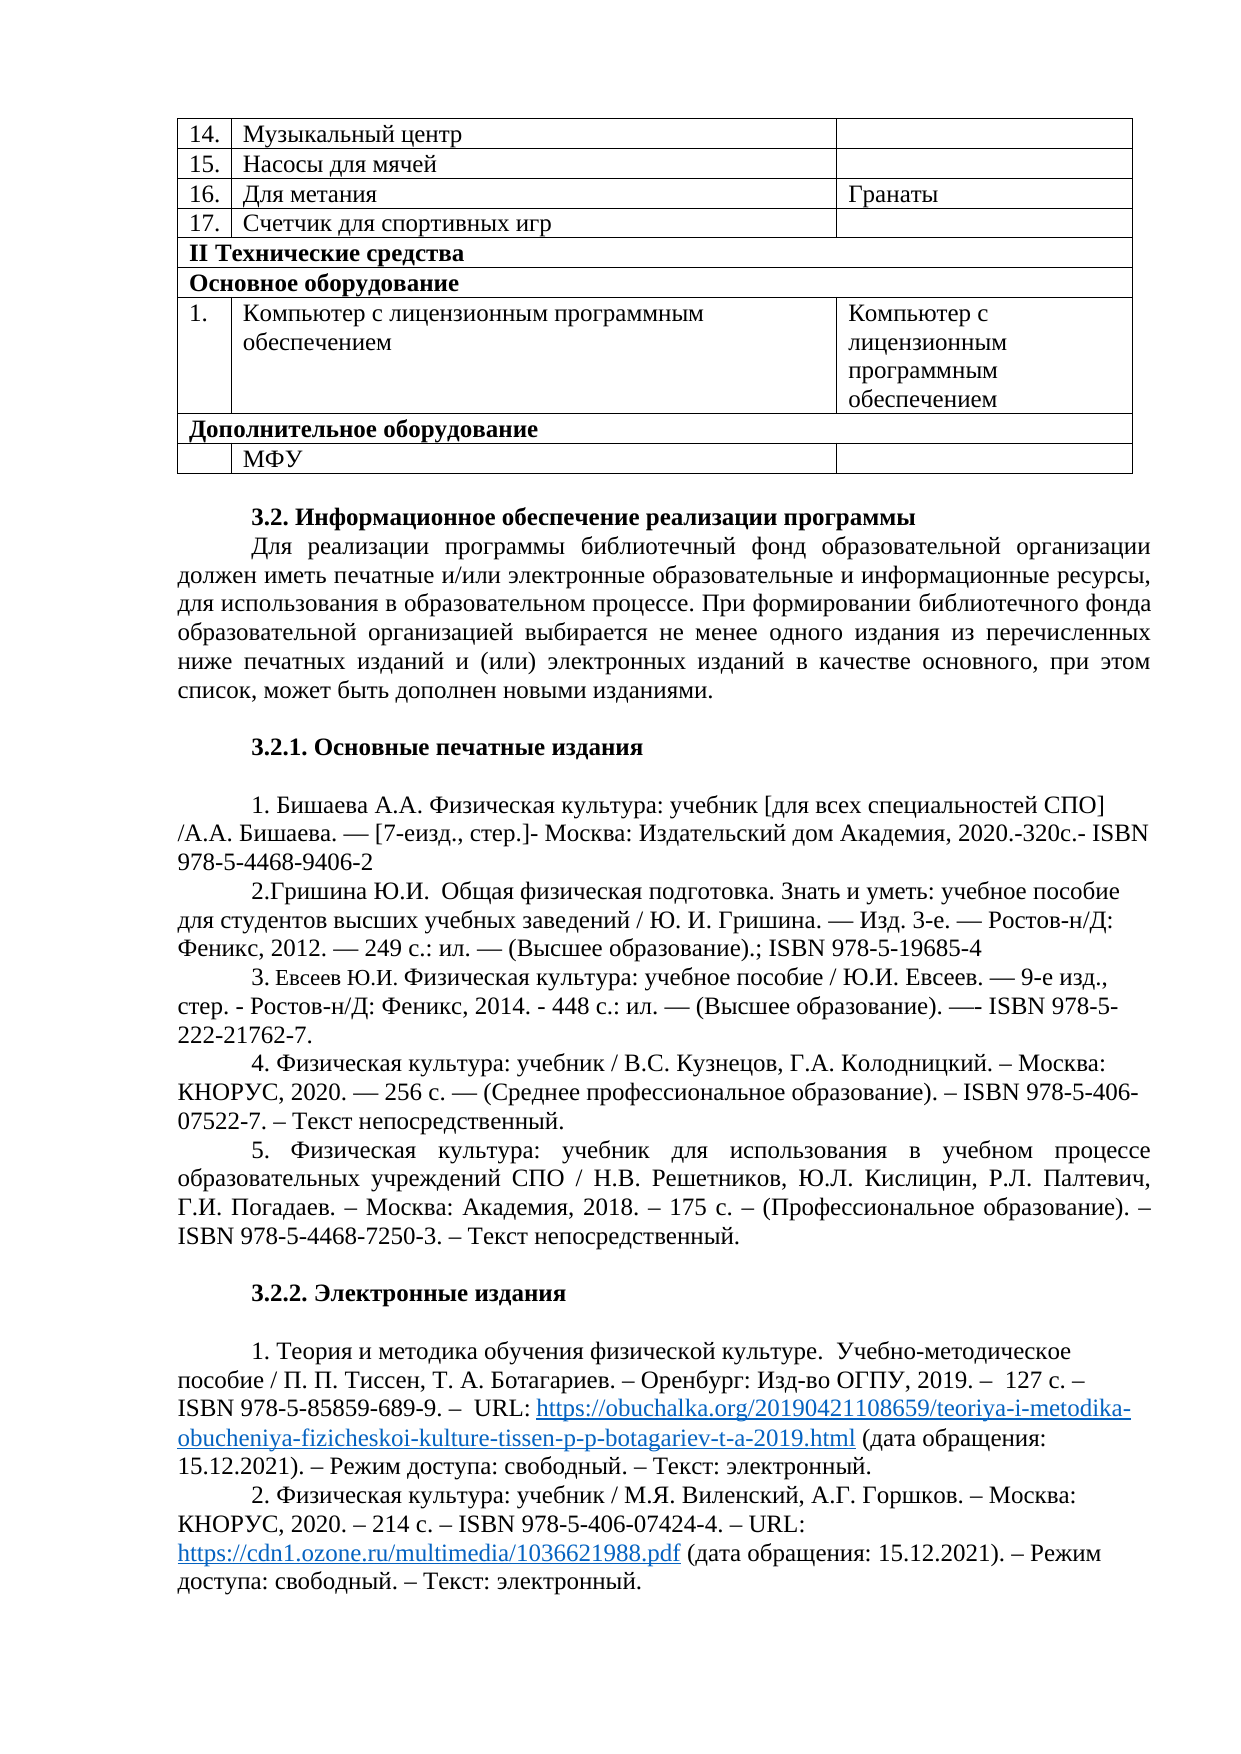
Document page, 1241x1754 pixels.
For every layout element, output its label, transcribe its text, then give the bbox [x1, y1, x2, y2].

table_cell [837, 209, 1132, 237]
table_cell 14. [178, 119, 231, 148]
table_cell [837, 149, 1132, 178]
text 3.2. Информационное обеспечение реализации программы [177, 502, 1152, 531]
table_cell Компьютер с лицензионным программным обеспечением [232, 298, 836, 413]
text 2.Гришина Ю.И. Общая физическая подготовка. Знать и уметь: учебное пособие для студентов высших учебных заведений / Ю. И. Гришина. — Изд. 3-е. — Ростов-н/Д: Феникс, 2012. — 249 с.: ил. — (Высшее образование).; ISBN 978-5-19685-4 [177, 876, 1152, 962]
table_cell 1. [178, 298, 231, 413]
text 3.2.2. Электронные издания [177, 1278, 1152, 1307]
text 3.2.1. Основные печатные издания [177, 732, 1152, 761]
table_cell [837, 444, 1132, 472]
table_cell МФУ [232, 444, 836, 472]
table_cell Основное оборудование [178, 268, 1132, 297]
text 2. Физическая культура: учебник / М.Я. Виленский, А.Г. Горшков. – Москва: КНОРУС, 2020. – 214 с. – ISBN 978-5-406-07424-4. – URL: https://cdn1.ozone.ru/multimedia/1036621988.pdf (дата обращения: 15.12.2021). – Режим доступа: свободный. – Текст: электронный. [177, 1480, 1152, 1595]
table_cell Счетчик для спортивных игр [232, 209, 836, 237]
table_cell 16. [178, 179, 231, 207]
text 5. Физическая культура: учебник для использования в учебном процессе образовательных учреждений СПО / Н.В. Решетников, Ю.Л. Кислицин, Р.Л. Палтевич, Г.И. Погадаев. – Москва: Академия, 2018. – 175 с. – (Профессиональное образование). – ISBN 978-5-4468-7250-3. – Текст непосредственный. [177, 1135, 1152, 1250]
text 4. Физическая культура: учебник / В.С. Кузнецов, Г.А. Колодницкий. – Москва: КНОРУС, 2020. — 256 с. — (Среднее профессиональное образование). – ISBN 978-5-406-07522-7. – Текст непосредственный. [177, 1048, 1152, 1135]
table_cell 15. [178, 149, 231, 178]
table_cell Компьютер с лицензионным программным обеспечением [837, 298, 1132, 413]
table_cell Дополнительное оборудование [178, 414, 1132, 443]
table_cell Музыкальный центр [232, 119, 836, 148]
text 1. Теория и методика обучения физической культуре. Учебно-методическое пособие / П. П. Тиссен, Т. А. Ботагариев. – Оренбург: Изд-во ОГПУ, 2019. – 127 с. – ISBN 978-5-85859-689-9. – URL: https://obuchalka.org/20190421108659/teoriya-i-metodika-obucheniya-fizicheskoi-kulture-tissen-p-p-botagariev-t-a-2019.html (дата обращения: 15.12.2021). – Режим доступа: свободный. – Текст: электронный. [177, 1336, 1152, 1480]
table_cell II Технические средства [178, 238, 1132, 267]
text Для реализации программы библиотечный фонд образовательной организации должен иметь печатные и/или электронные образовательные и информационные ресурсы, для использования в образовательном процессе. При формировании библиотечного фонда образовательной организацией выбирается не менее одного издания из перечисленных ниже печатных изданий и (или) электронных изданий в качестве основного, при этом список, может быть дополнен новыми изданиями. [177, 531, 1152, 703]
text 3. Евсеев Ю.И. Физическая культура: учебное пособие / Ю.И. Евсеев. — 9-е изд., стер. - Ростов-н/Д: Феникс, 2014. - 448 с.: ил. — (Высшее образование). —- ISBN 978-5-222-21762-7. [177, 962, 1152, 1048]
table_cell [837, 119, 1132, 148]
text 1. Бишаева А.А. Физическая культура: учебник [для всех специальностей СПО] /А.А. Бишаева. — [7-eизд., стер.]- Москва: Издательский дом Академия, 2020.-320с.- ISBN 978-5-4468-9406-2 [177, 790, 1152, 876]
table_cell Насосы для мячей [232, 149, 836, 178]
table_cell Гранаты [837, 179, 1132, 207]
table_cell Для метания [232, 179, 836, 207]
table_cell 17. [178, 209, 231, 237]
table_cell [178, 444, 231, 472]
